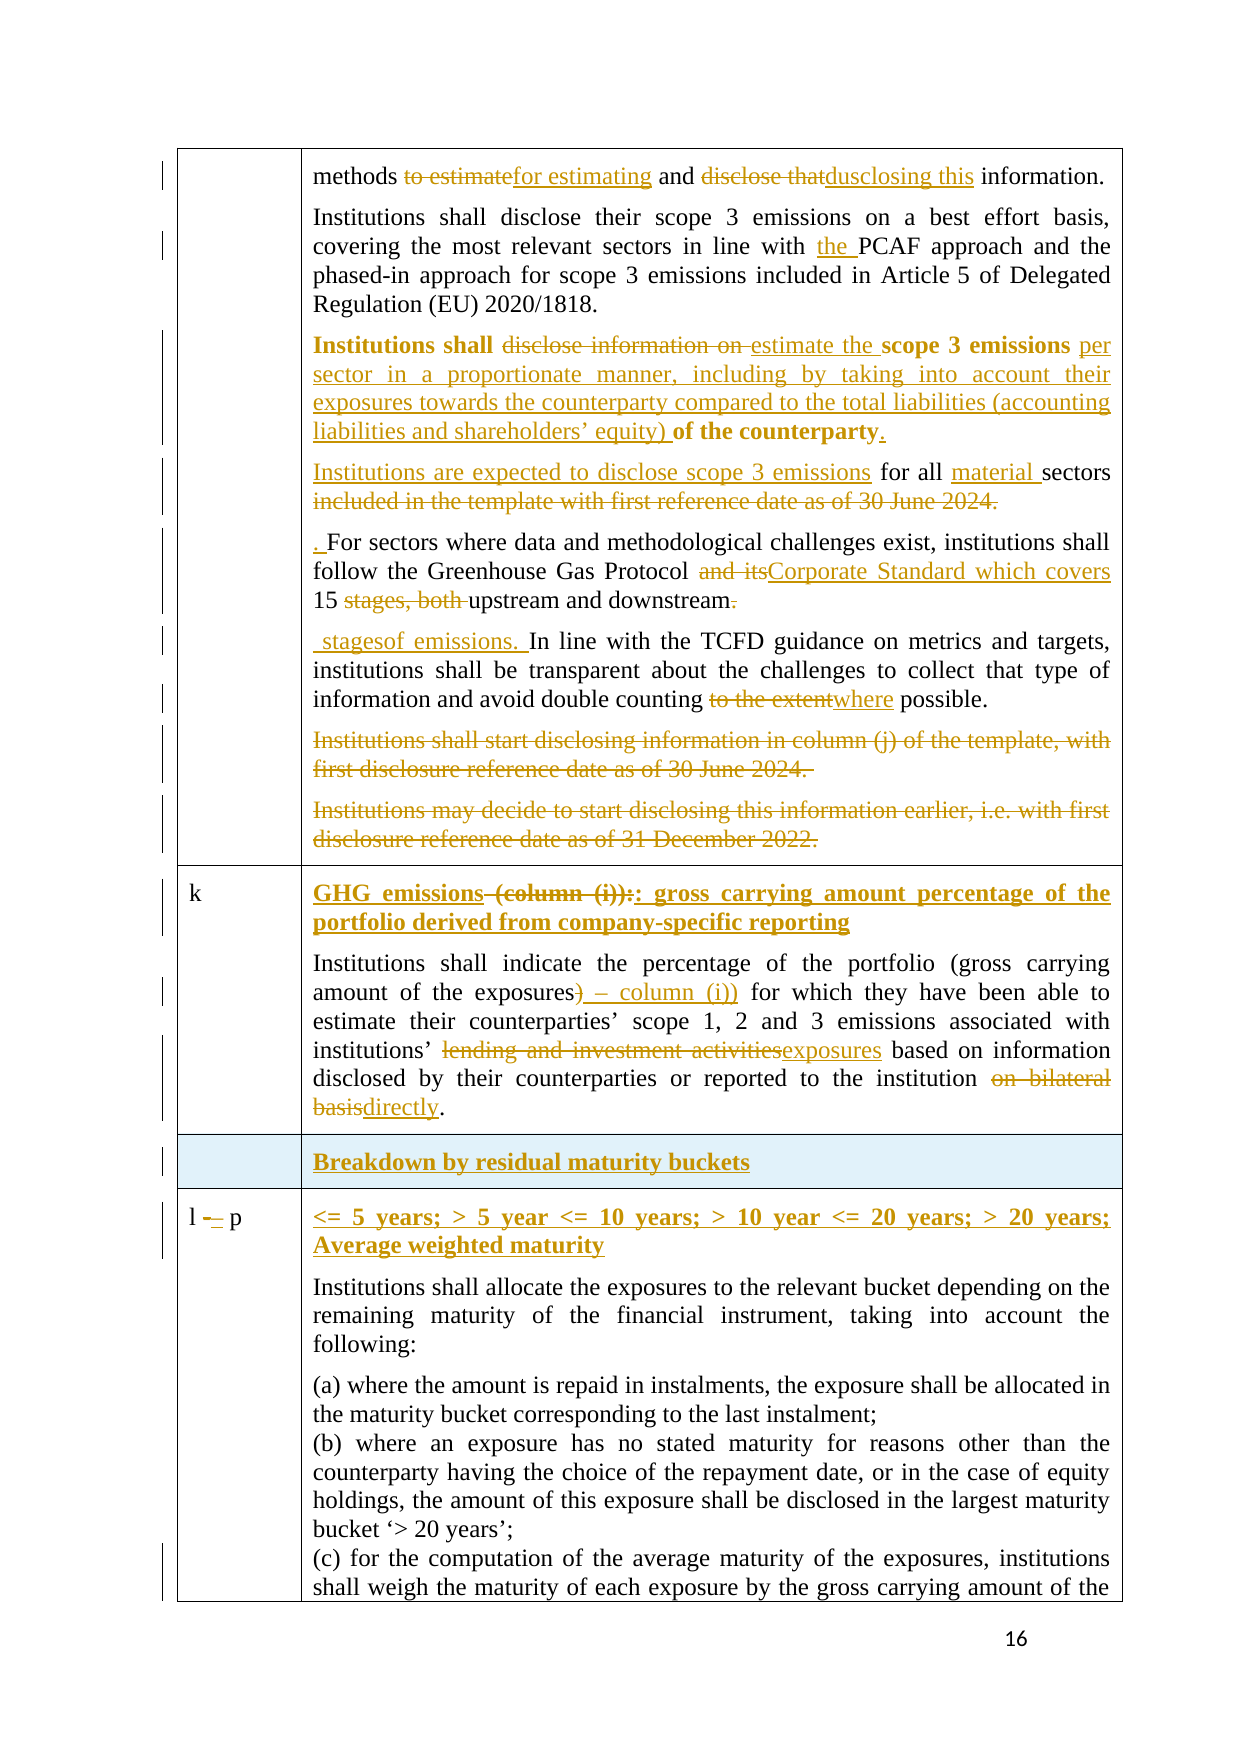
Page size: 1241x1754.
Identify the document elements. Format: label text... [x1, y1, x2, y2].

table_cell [302, 149, 1122, 865]
table_cell l p [178, 1189, 301, 1601]
table_cell k [178, 866, 301, 1133]
table_cell GHG emissions gross carrying amount percentage of the portfolio derived from company-specific reporting Institutions shall indicate the percentage of the portfolio (gross carrying amount of the exposures for which they have been able to estimate their counterparties’ scope 1, 2 and 3 emissions associated with institutions’ based on information disclosed by their counterparties or reported to the institution . [302, 866, 1122, 1133]
table_cell j [178, 149, 301, 865]
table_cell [302, 1189, 1122, 1601]
